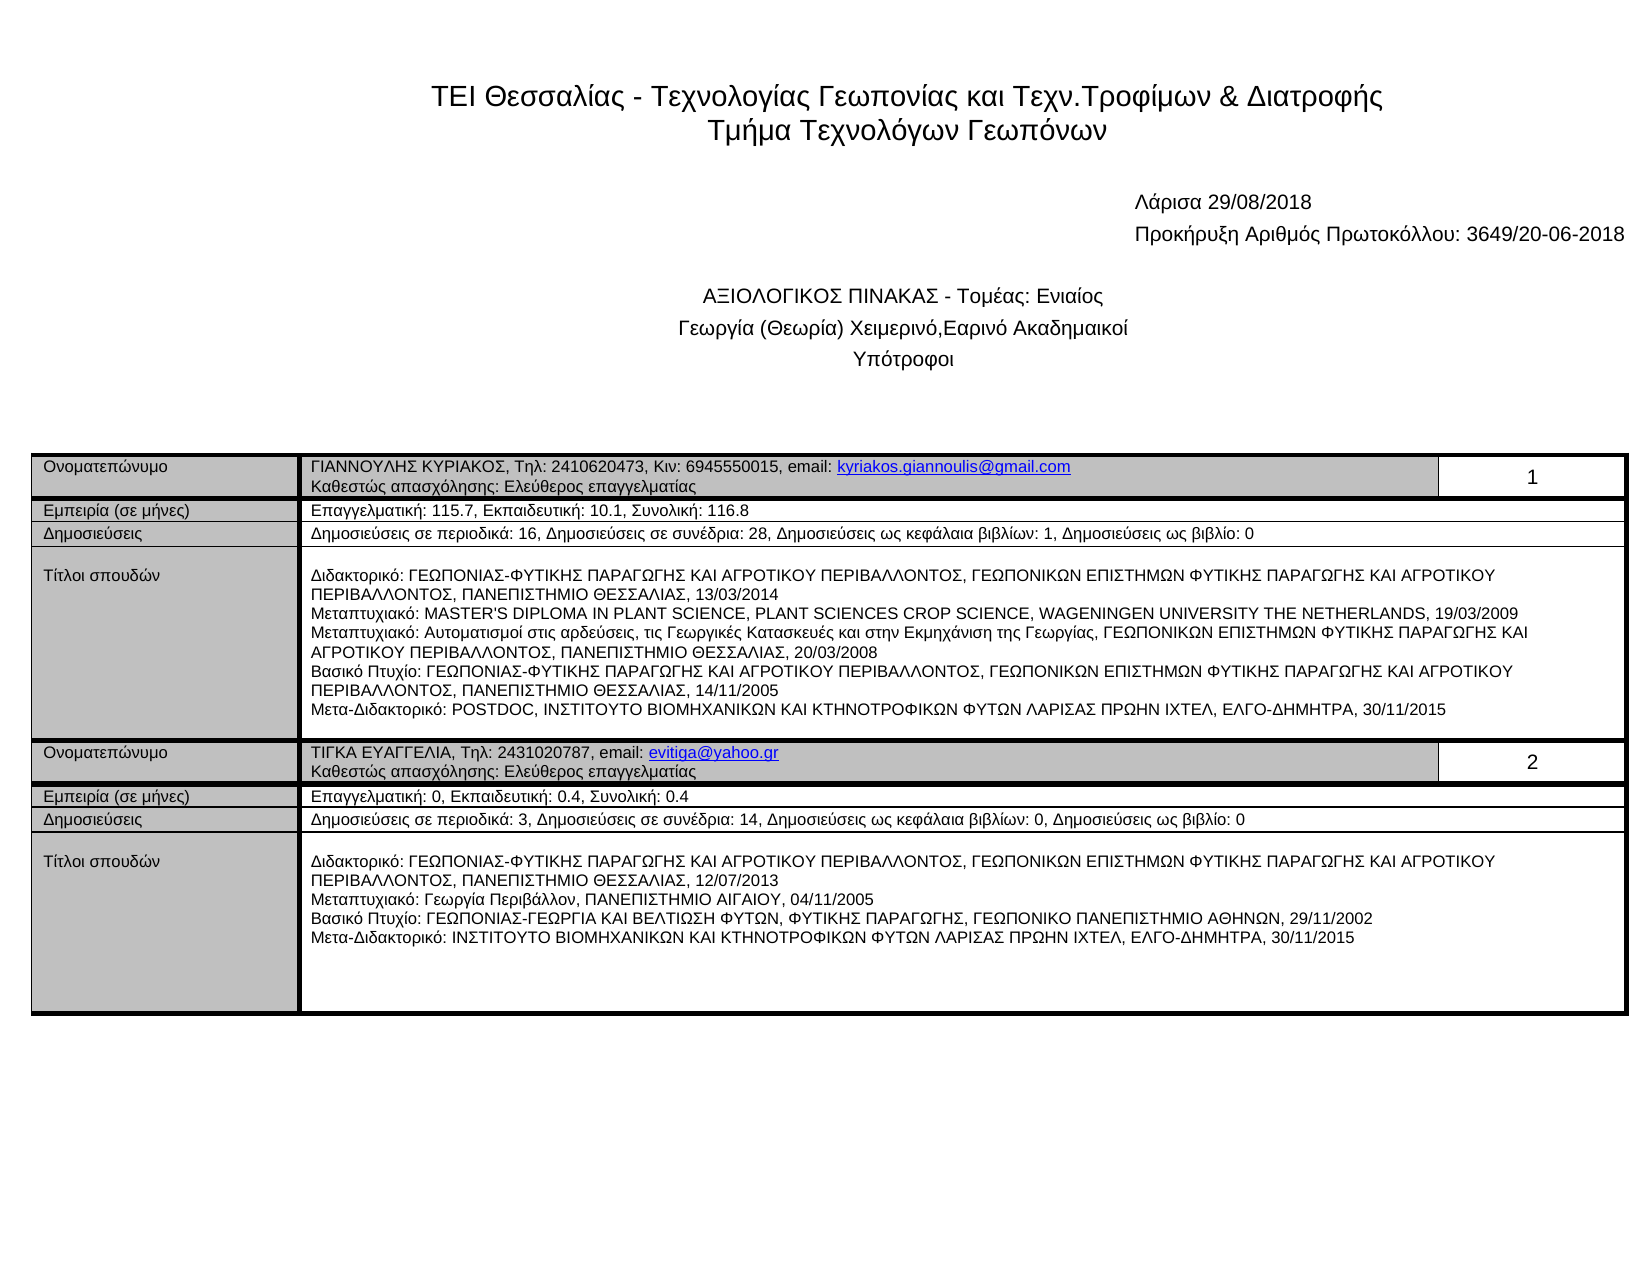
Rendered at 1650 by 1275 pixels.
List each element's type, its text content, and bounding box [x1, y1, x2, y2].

text ΤΕΙ Θεσσαλίας - Τεχνολογίας Γεωπονίας και Τεχν.Τροφίμων & Διατροφής Τμήμα Τεχνολόγων Γεωπόνων [401, 79, 1413, 146]
table_cell Δημοσιεύσεις [32, 522, 297, 546]
table_cell Εμπειρία (σε μήνες) [32, 787, 297, 806]
text Λάρισα 29/08/2018 [1134, 183, 1631, 214]
table_cell 2 [1439, 743, 1624, 781]
text ΑΞΙΟΛΟΓΙΚΟΣ ΠΙΝΑΚΑΣ - Τομέας: Ενιαίος Γεωργία (Θεωρία) Χειμερινό,Εαρινό Ακαδημαικοί Υπότροφοι [677, 277, 1129, 371]
table_cell ΤΙΓΚΑ ΕΥΑΓΓΕΛΙΑ, Τηλ: 2431020787, email: evitiga@yahoo.gr Καθεστώς απασχόλησης: Ελεύθερος επαγγελματίας [302, 743, 1438, 781]
table_header 1 [1439, 457, 1624, 496]
table_cell Διδακτορικό: ΓΕΩΠΟΝΙΑΣ-ΦΥΤΙΚΗΣ ΠΑΡΑΓΩΓΗΣ ΚΑΙ ΑΓΡΟΤΙΚΟΥ ΠΕΡΙΒΑΛΛΟΝΤΟΣ, ΓΕΩΠΟΝΙΚΩΝ ΕΠΙΣΤΗΜΩΝ ΦΥΤΙΚΗΣ ΠΑΡΑΓΩΓΗΣ ΚΑΙ ΑΓΡΟΤΙΚΟΥ ΠΕΡΙΒΑΛΛΟΝΤΟΣ, ΠΑΝΕΠΙΣΤΗΜΙΟ ΘΕΣΣΑΛΙΑΣ, 13/03/2014 Μεταπτυχιακό: MASTER'S DIPLOMA IN PLANT SCIENCE, PLANT SCIENCES CROP SCIENCE, WAGENINGEN UNIVERSITY THE NETHERLANDS, 19/03/2009 Μεταπτυχιακό: Αυτοματισμοί στις αρδεύσεις, τις Γεωργικές Κατασκευές και στην Εκμηχάνιση της Γεωργίας, ΓΕΩΠΟΝΙΚΩΝ ΕΠΙΣΤΗΜΩΝ ΦΥΤΙΚΗΣ ΠΑΡΑΓΩΓΗΣ ΚΑΙ ΑΓΡΟΤΙΚΟΥ ΠΕΡΙΒΑΛΛΟΝΤΟΣ, ΠΑΝΕΠΙΣΤΗΜΙΟ ΘΕΣΣΑΛΙΑΣ, 20/03/2008 Βασικό Πτυχίο: ΓΕΩΠΟΝΙΑΣ-ΦΥΤΙΚΗΣ ΠΑΡΑΓΩΓΗΣ ΚΑΙ ΑΓΡΟΤΙΚΟΥ ΠΕΡΙΒΑΛΛΟΝΤΟΣ, ΓΕΩΠΟΝΙΚΩΝ ΕΠΙΣΤΗΜΩΝ ΦΥΤΙΚΗΣ ΠΑΡΑΓΩΓΗΣ ΚΑΙ ΑΓΡΟΤΙΚΟΥ ΠΕΡΙΒΑΛΛΟΝΤΟΣ, ΠΑΝΕΠΙΣΤΗΜΙΟ ΘΕΣΣΑΛΙΑΣ, 14/11/2005 Μετα-Διδακτορικό: POSTDOC, ΙΝΣΤΙΤΟΥΤΟ ΒΙΟΜΗΧΑΝΙΚΩΝ ΚΑΙ ΚΤΗΝΟΤΡΟΦΙΚΩΝ ΦΥΤΩΝ ΛΑΡΙΣΑΣ ΠΡΩΗΝ ΙΧΤΕΛ, ΕΛΓΟ-ΔΗΜΗΤΡΑ, 30/11/2015 [302, 547, 1624, 738]
table_cell Ονοματεπώνυμο [32, 743, 297, 781]
table_header ΓΙΑΝΝΟΥΛΗΣ ΚΥΡΙΑΚΟΣ, Τηλ: 2410620473, Κιν: 6945550015, email: kyriakos.giannoulis@gmail.com Καθεστώς απασχόλησης: Ελεύθερος επαγγελματίας [302, 457, 1438, 496]
table_cell Δημοσιεύσεις [32, 808, 297, 831]
table_cell Διδακτορικό: ΓΕΩΠΟΝΙΑΣ-ΦΥΤΙΚΗΣ ΠΑΡΑΓΩΓΗΣ ΚΑΙ ΑΓΡΟΤΙΚΟΥ ΠΕΡΙΒΑΛΛΟΝΤΟΣ, ΓΕΩΠΟΝΙΚΩΝ ΕΠΙΣΤΗΜΩΝ ΦΥΤΙΚΗΣ ΠΑΡΑΓΩΓΗΣ ΚΑΙ ΑΓΡΟΤΙΚΟΥ ΠΕΡΙΒΑΛΛΟΝΤΟΣ, ΠΑΝΕΠΙΣΤΗΜΙΟ ΘΕΣΣΑΛΙΑΣ, 12/07/2013 Μεταπτυχιακό: Γεωργία Περιβάλλον, ΠΑΝΕΠΙΣΤΗΜΙΟ ΑΙΓΑΙΟΥ, 04/11/2005 Βασικό Πτυχίο: ΓΕΩΠΟΝΙΑΣ-ΓΕΩΡΓΙΑ ΚΑΙ ΒΕΛΤΙΩΣΗ ΦΥΤΩΝ, ΦΥΤΙΚΗΣ ΠΑΡΑΓΩΓΗΣ, ΓΕΩΠΟΝΙΚΟ ΠΑΝΕΠΙΣΤΗΜΙΟ ΑΘΗΝΩΝ, 29/11/2002 Μετα-Διδακτορικό: ΙΝΣΤΙΤΟΥΤΟ ΒΙΟΜΗΧΑΝΙΚΩΝ ΚΑΙ ΚΤΗΝΟΤΡΟΦΙΚΩΝ ΦΥΤΩΝ ΛΑΡΙΣΑΣ ΠΡΩΗΝ ΙΧΤΕΛ, ΕΛΓΟ-ΔΗΜΗΤΡΑ, 30/11/2015 [302, 833, 1624, 1011]
table_cell Επαγγελματική: 115.7, Εκπαιδευτική: 10.1, Συνολική: 116.8 [302, 501, 1624, 521]
table_cell Εμπειρία (σε μήνες) [32, 501, 297, 521]
table_header Ονοματεπώνυμο [32, 457, 297, 496]
table_cell Δημοσιεύσεις σε περιοδικά: 3, Δημοσιεύσεις σε συνέδρια: 14, Δημοσιεύσεις ως κεφάλαια βιβλίων: 0, Δημοσιεύσεις ως βιβλίο: 0 [302, 808, 1624, 831]
table_cell Τίτλοι σπουδών [32, 833, 297, 1011]
table_cell Τίτλοι σπουδών [32, 547, 297, 738]
table_cell Επαγγελματική: 0, Εκπαιδευτική: 0.4, Συνολική: 0.4 [302, 787, 1624, 806]
text Προκήρυξη Αριθμός Πρωτοκόλλου: 3649/20-06-2018 [1134, 214, 1631, 245]
table_cell Δημοσιεύσεις σε περιοδικά: 16, Δημοσιεύσεις σε συνέδρια: 28, Δημοσιεύσεις ως κεφάλαια βιβλίων: 1, Δημοσιεύσεις ως βιβλίο: 0 [302, 522, 1624, 546]
